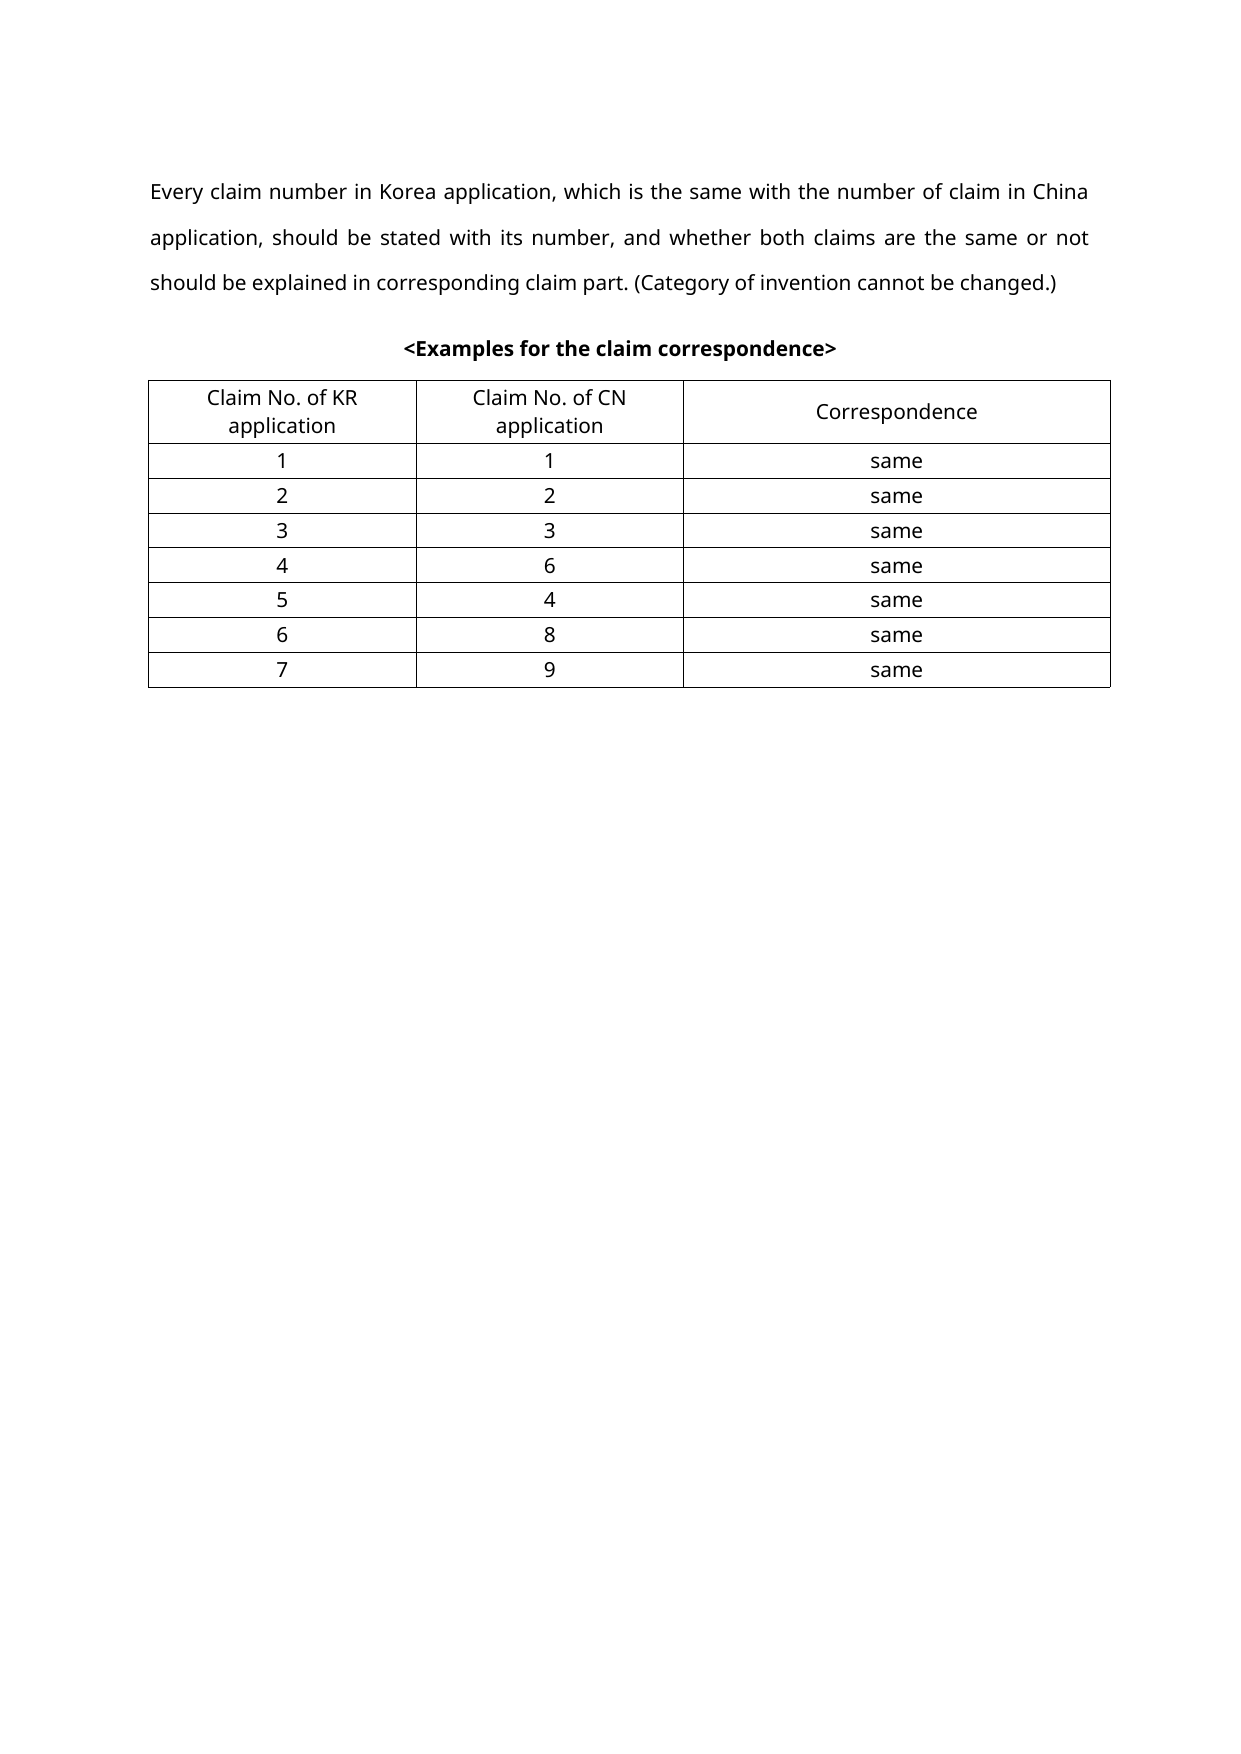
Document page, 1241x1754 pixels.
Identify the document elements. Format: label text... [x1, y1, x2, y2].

table_cell 9 [417, 653, 683, 686]
table_cell 8 [417, 618, 683, 652]
table_cell 6 [149, 618, 416, 652]
table_cell 6 [417, 548, 683, 582]
table_cell same [684, 479, 1110, 512]
table_cell same [684, 618, 1110, 652]
table_cell 7 [149, 653, 416, 686]
table_cell 2 [417, 479, 683, 512]
table_cell 3 [149, 514, 416, 547]
table_cell 3 [417, 514, 683, 547]
table_cell same [684, 583, 1110, 617]
table_header Correspondence [684, 381, 1110, 443]
table_cell 1 [149, 444, 416, 478]
table_cell same [684, 653, 1110, 686]
table_header Claim No. of KR application [149, 381, 416, 443]
table_cell 4 [149, 548, 416, 582]
table_cell 1 [417, 444, 683, 478]
table_cell same [684, 444, 1110, 478]
table_cell same [684, 514, 1110, 547]
table_cell same [684, 548, 1110, 582]
text <Examples for the claim correspondence> [150, 334, 1090, 363]
text Every claim number in Korea application, which is the same with the number of claim in China application, should be stated with its number, and whether both claims are the same or not should be explained in corresponding claim part. (Category of invention cannot be changed.) [150, 177, 1090, 296]
table_cell 2 [149, 479, 416, 512]
table_cell 5 [149, 583, 416, 617]
table_cell 4 [417, 583, 683, 617]
table_header Claim No. of CN application [417, 381, 683, 443]
